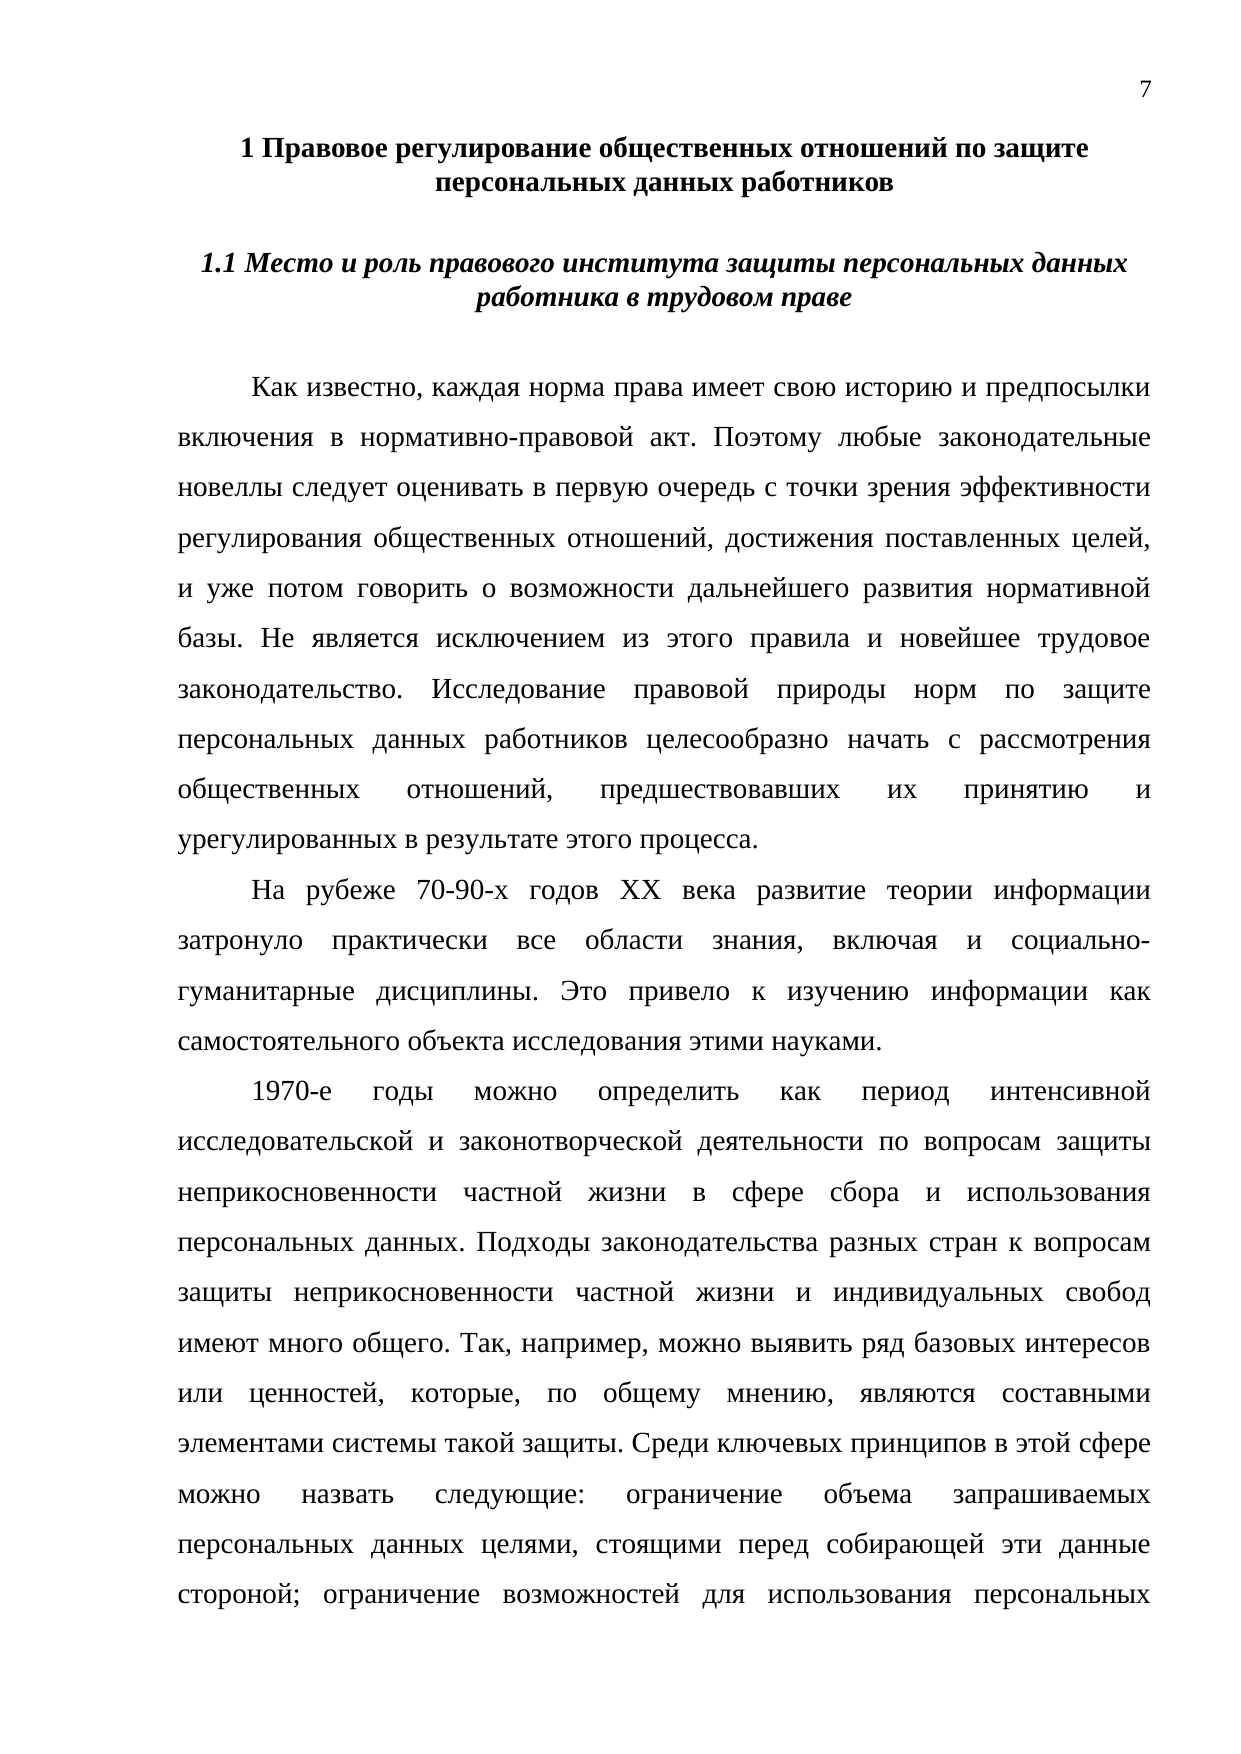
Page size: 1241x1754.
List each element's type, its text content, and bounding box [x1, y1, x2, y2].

subtitle 1.1 Место и роль правового института защиты персональных данных работника в трудовом праве [177, 245, 1152, 312]
text Как известно, каждая норма права имеет свою историю и предпосылки включения в нормативно-правовой акт. Поэтому любые законодательные новеллы следует оценивать в первую очередь с точки зрения эффективности регулирования общественных отношений, достижения поставленных целей, и уже потом говорить о возможности дальнейшего развития нормативной базы. Не является исключением из этого правила и новейшее трудовое законодательство. Исследование правовой природы норм по защите персональных данных работников целесообразно начать с рассмотрения общественных отношений, предшествовавших их принятию и урегулированных в результате этого процесса. [177, 369, 1152, 855]
subtitle 1 Правовое регулирование общественных отношений по защите персональных данных работников [177, 131, 1152, 198]
text На рубеже 70-90-х годов XX века развитие теории информации затронуло практически все области знания, включая и социально-гуманитарные дисциплины. Это привело к изучению информации как самостоятельного объекта исследования этими науками. [177, 872, 1152, 1056]
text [177, 1073, 1152, 1610]
